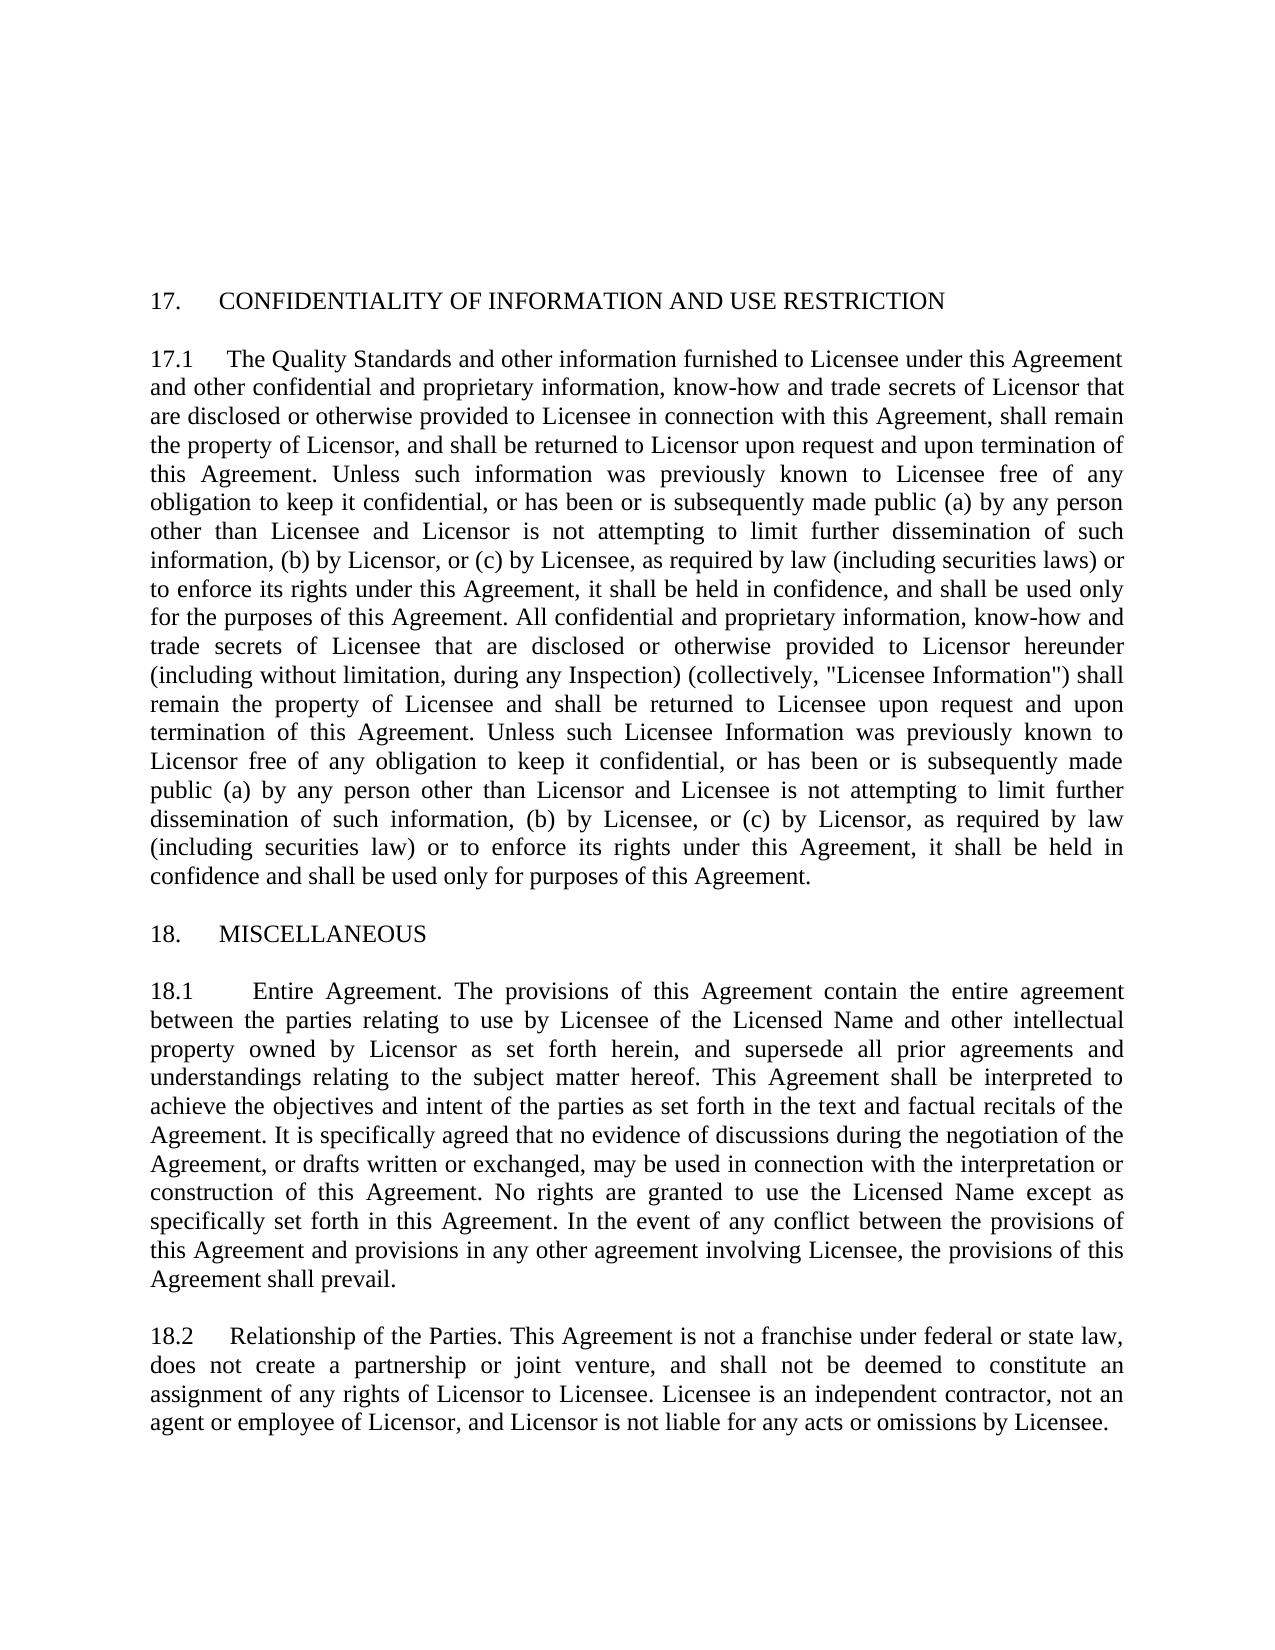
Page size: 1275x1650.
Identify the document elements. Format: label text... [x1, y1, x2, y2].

text 17.1 The Quality Standards and other information furnished to Licensee under this Agreement and other confidential and proprietary information, know-how and trade secrets of Licensor that are disclosed or otherwise provided to Licensee in connection with this Agreement, shall remain the property of Licensor, and shall be returned to Licensor upon request and upon termination of this Agreement. Unless such information was previously known to Licensee free of any obligation to keep it confidential, or has been or is subsequently made public (a) by any person other than Licensee and Licensor is not attempting to limit further dissemination of such information, (b) by Licensor, or (c) by Licensee, as required by law (including securities laws) or to enforce its rights under this Agreement, it shall be held in confidence, and shall be used only for the purposes of this Agreement. All confidential and proprietary information, know-how and trade secrets of Licensee that are disclosed or otherwise provided to Licensor hereunder (including without limitation, during any Inspection) (collectively, "Licensee Information") shall remain the property of Licensee and shall be returned to Licensee upon request and upon termination of this Agreement. Unless such Licensee Information was previously known to Licensor free of any obligation to keep it confidential, or has been or is subsequently made public (a) by any person other than Licensor and Licensee is not attempting to limit further dissemination of such information, (b) by Licensee, or (c) by Licensor, as required by law (including securities law) or to enforce its rights under this Agreement, it shall be held in confidence and shall be used only for purposes of this Agreement. [150, 344, 1125, 890]
text 18.2 Relationship of the Parties. This Agreement is not a franchise under federal or state law, does not create a partnership or joint venture, and shall not be deemed to constitute an assignment of any rights of Licensor to Licensee. Licensee is an independent contractor, not an agent or employee of Licensor, and Licensor is not liable for any acts or omissions by Licensee. [150, 1321, 1125, 1436]
text 18.1 Entire Agreement. The provisions of this Agreement contain the entire agreement between the parties relating to use by Licensee of the Licensed Name and other intellectual property owned by Licensor as set forth herein, and supersede all prior agreements and understandings relating to the subject matter hereof. This Agreement shall be interpreted to achieve the objectives and intent of the parties as set forth in the text and factual recitals of the Agreement. It is specifically agreed that no evidence of discussions during the negotiation of the Agreement, or drafts written or exchanged, may be used in connection with the interpretation or construction of this Agreement. No rights are granted to use the Licensed Name except as specifically set forth in this Agreement. In the event of any conflict between the provisions of this Agreement and provisions in any other agreement involving Licensee, the provisions of this Agreement shall prevail. [150, 976, 1125, 1292]
text 18. MISCELLANEOUS [150, 919, 1125, 947]
text 17. CONFIDENTIALITY OF INFORMATION AND USE RESTRICTION [150, 286, 1125, 315]
